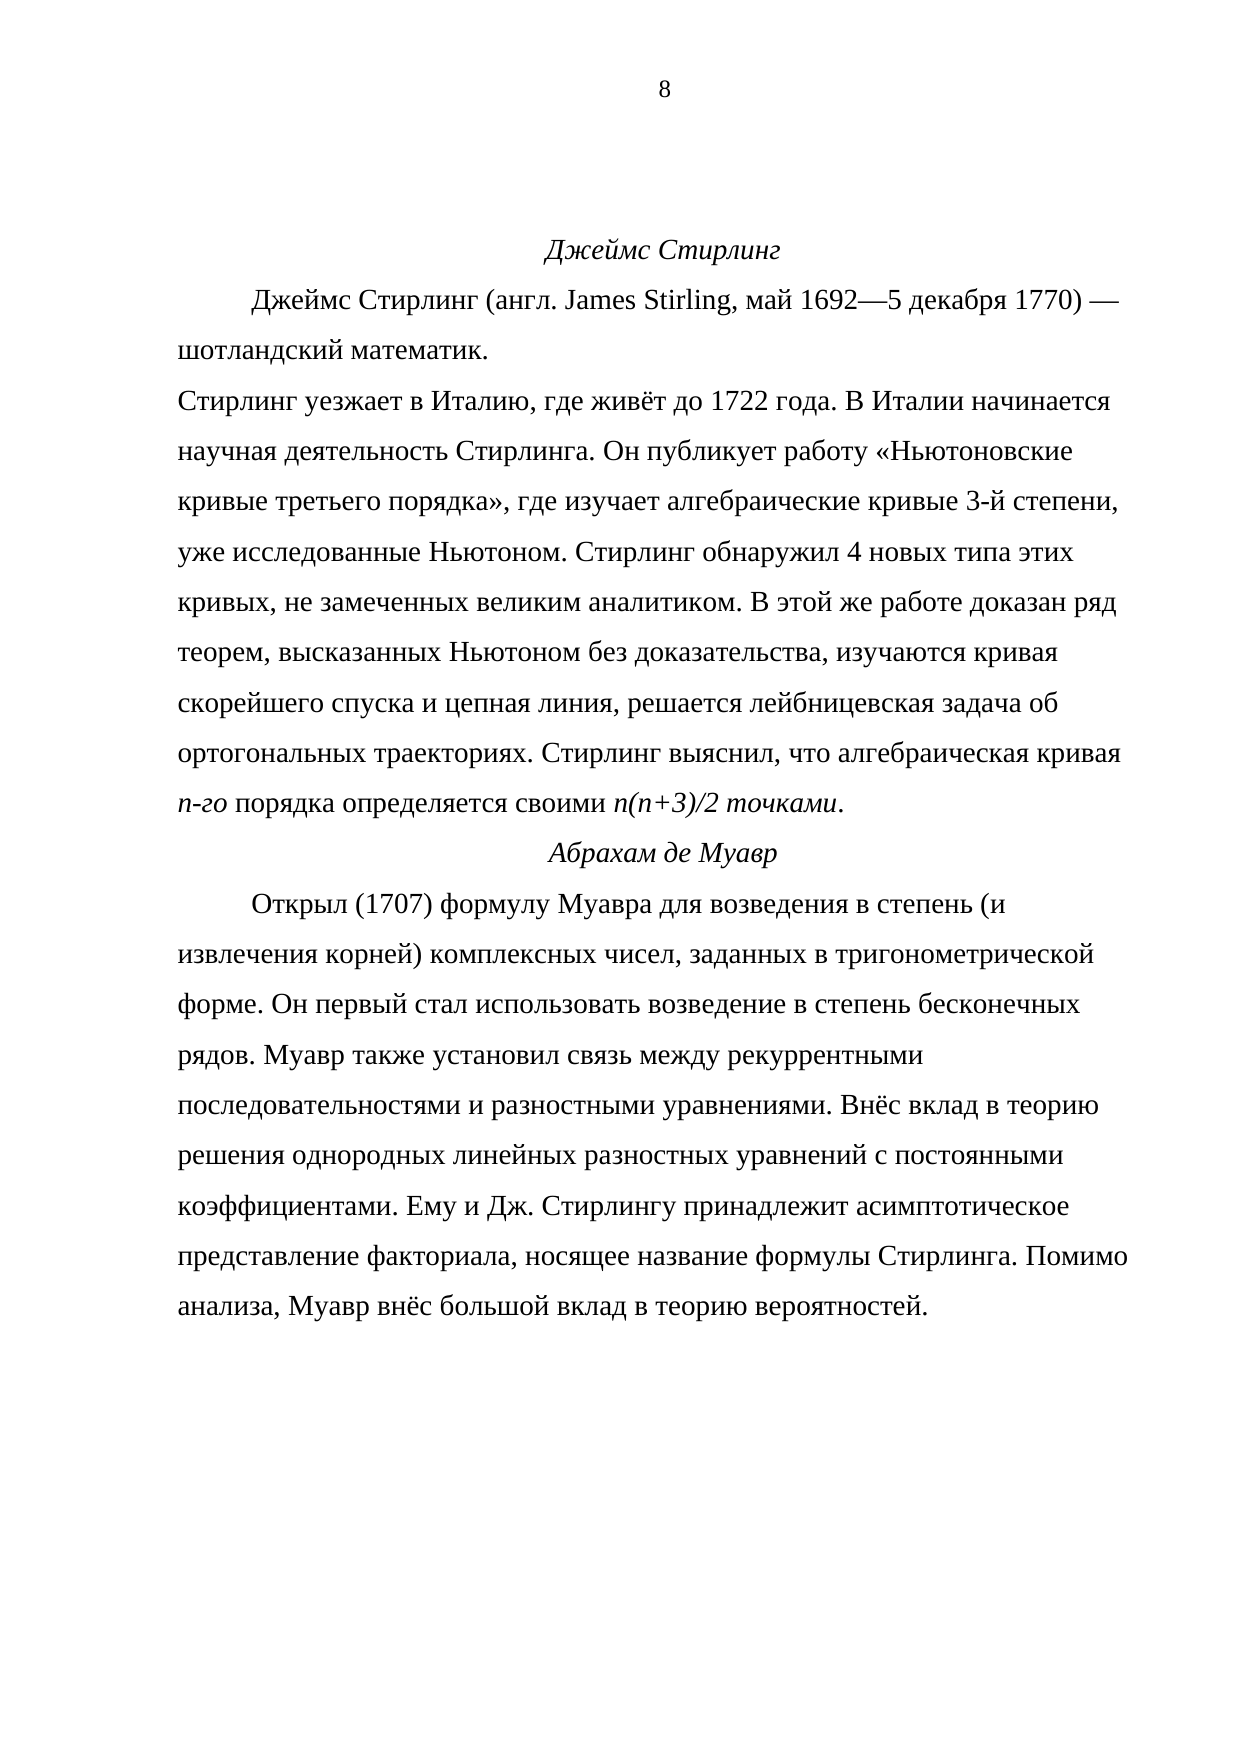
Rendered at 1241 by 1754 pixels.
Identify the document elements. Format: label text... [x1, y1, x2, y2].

text Джеймс Стирлинг [177, 232, 1152, 265]
text Абрахам де Муавр [177, 836, 1152, 869]
text Открыл (1707) формулу Муавра для возведения в степень (и извлечения корней) комплексных чисел, заданных в тригонометрической форме. Он первый стал использовать возведение в степень бесконечных рядов. Муавр также установил связь между рекуррентными последовательностями и разностными уравнениями. Внёс вклад в теорию решения однородных линейных разностных уравнений с постоянными коэффициентами. Ему и Дж. Стирлингу принадлежит асимптотическое представление факториала, носящее название формулы Стирлинга. Помимо анализа, Муавр внёс большой вклад в теорию вероятностей. [177, 886, 1152, 1322]
text Джеймс Стирлинг (англ. James Stirling, май 1692—5 декабря 1770) — шотландский математик. [177, 282, 1152, 366]
text Стирлинг уезжает в Италию, где живёт до 1722 года. В Италии начинается научная деятельность Стирлинга. Он публикует работу «Ньютоновские кривые третьего порядка», где изучает алгебраические кривые 3-й степени, уже исследованные Ньютоном. Стирлинг обнаружил 4 новых типа этих кривых, не замеченных великим аналитиком. В этой же работе доказан ряд теорем, высказанных Ньютоном без доказательства, изучаются кривая скорейшего спуска и цепная линия, решается лейбницевская задача об ортогональных траекториях. Стирлинг выяснил, что алгебраическая кривая n-го порядка определяется своими n(n+3)/2 точками. [177, 383, 1152, 819]
